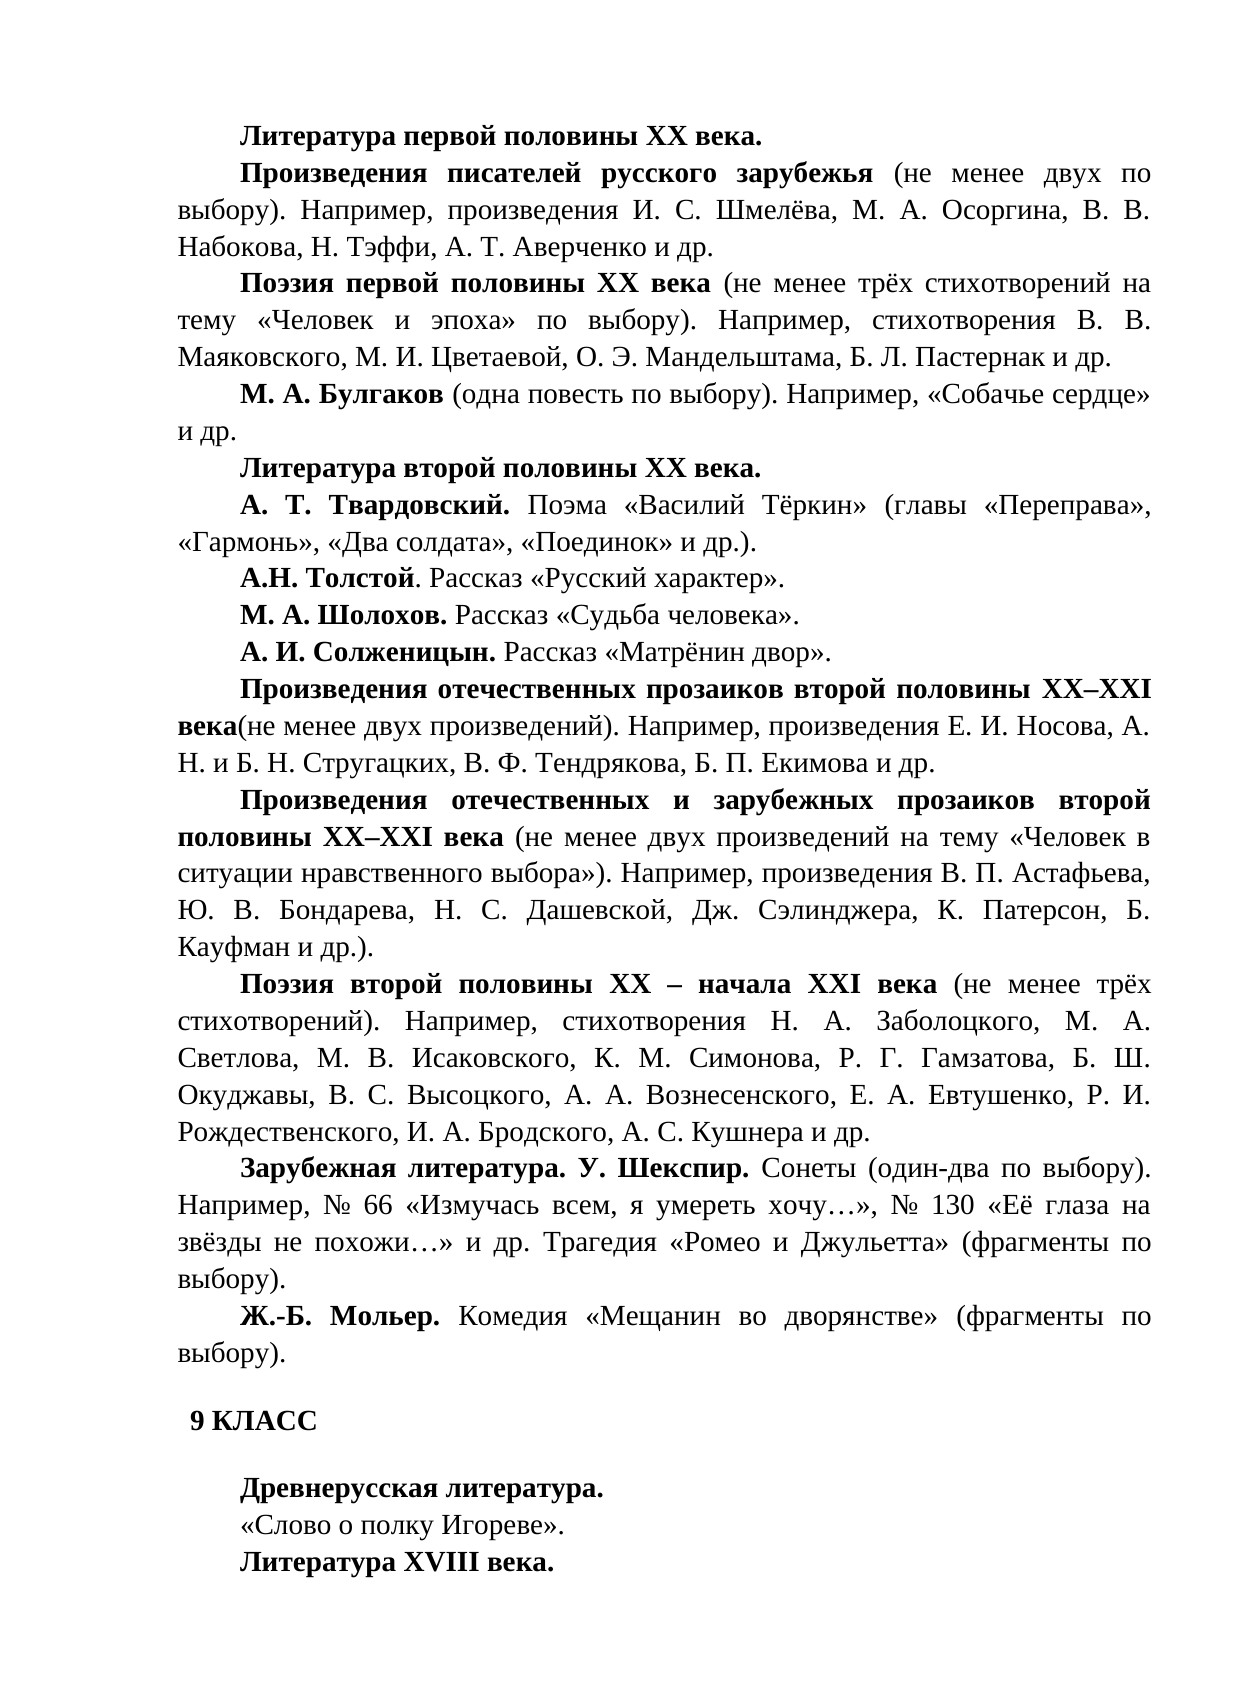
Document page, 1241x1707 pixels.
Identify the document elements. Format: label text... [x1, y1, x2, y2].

text Литература второй половины XX века. [177, 450, 1152, 483]
text 9 КЛАСС [190, 1403, 1152, 1436]
text Поэзия второй половины XX – начала XXI века ‌(не менее трёх стихотворений). Например, стихотворения Н. А. Заболоцкого, М. А. Светлова, М. В. Исаковского, К. М. Симонова, Р. Г. Гамзатова, Б. Ш. Окуджавы, В. С. Высоцкого, А. А. Вознесенского, Е. А. Евтушенко, Р. И. Рождественского, И. А. Бродского, А. С. Кушнера и др.‌‌ [177, 966, 1152, 1147]
text Древнерусская литература. [177, 1470, 1152, 1504]
text Литература первой половины XX века. [177, 118, 1152, 152]
text Произведения отечественных прозаиков второй половины XX–XXI века‌(не менее двух произведений). Например, произведения Е. И. Носова, А. Н. и Б. Н. Стругацких, В. Ф. Тендрякова, Б. П. Екимова и др.‌‌ [177, 671, 1152, 778]
text Зарубежная литература. У. Шекспир. Сонеты ‌(один-два по выбору). Например, № 66 «Измучась всем, я умереть хочу…», № 130 «Её глаза на звёзды не похожи…» и др. ‌‌Трагедия «Ромео и Джульетта» ‌(фрагменты по выбору).‌‌ [177, 1151, 1152, 1295]
text Произведения отечественных и зарубежных прозаиков второй половины XX–XXI века ‌(не менее двух произведений на тему «Человек в ситуации нравственного выбора»). Например, произведения В. П. Астафьева, Ю. В. Бондарева, Н. С. Дашевской, Дж. Сэлинджера, К. Патерсон, Б. Кауфман и др.).‌‌ [177, 782, 1152, 963]
text А. И. Солженицын. Рассказ «Матрёнин двор». [177, 634, 1152, 668]
text М. А. Булгаков ‌(одна повесть по выбору). Например, «Собачье сердце» и др.‌‌ [177, 376, 1152, 447]
text Литература XVIII века. [177, 1544, 1152, 1577]
text М. А. Шолохов. Рассказ «Судьба человека». [177, 597, 1152, 631]
text Поэзия первой половины ХХ века (не менее трёх стихотворений на тему «Человек и эпоха» по выбору). Например, стихотворения В. В. Маяковского, М. И. Цветаевой, О. Э. Мандельштама, Б. Л. Пастернак и др. [177, 266, 1152, 373]
text Ж.-Б. Мольер. Комедия «Мещанин во дворянстве» ‌(фрагменты по выбору).‌‌ [177, 1298, 1152, 1368]
text «Слово о полку Игореве». [177, 1507, 1152, 1541]
text А.Н. Толстой. Рассказ «Русский характер». [177, 561, 1152, 594]
text Произведения писателей русского зарубежья ‌(не менее двух по выбору). Например, произведения И. С. Шмелёва, М. А. Осоргина, В. В. Набокова, Н. Тэффи, А. Т. Аверченко и др.‌‌ [177, 155, 1152, 262]
text А. Т. Твардовский. Поэма «Василий Тёркин» ‌(главы «Переправа», «Гармонь», «Два солдата», «Поединок» и др.).‌‌ [177, 487, 1152, 557]
